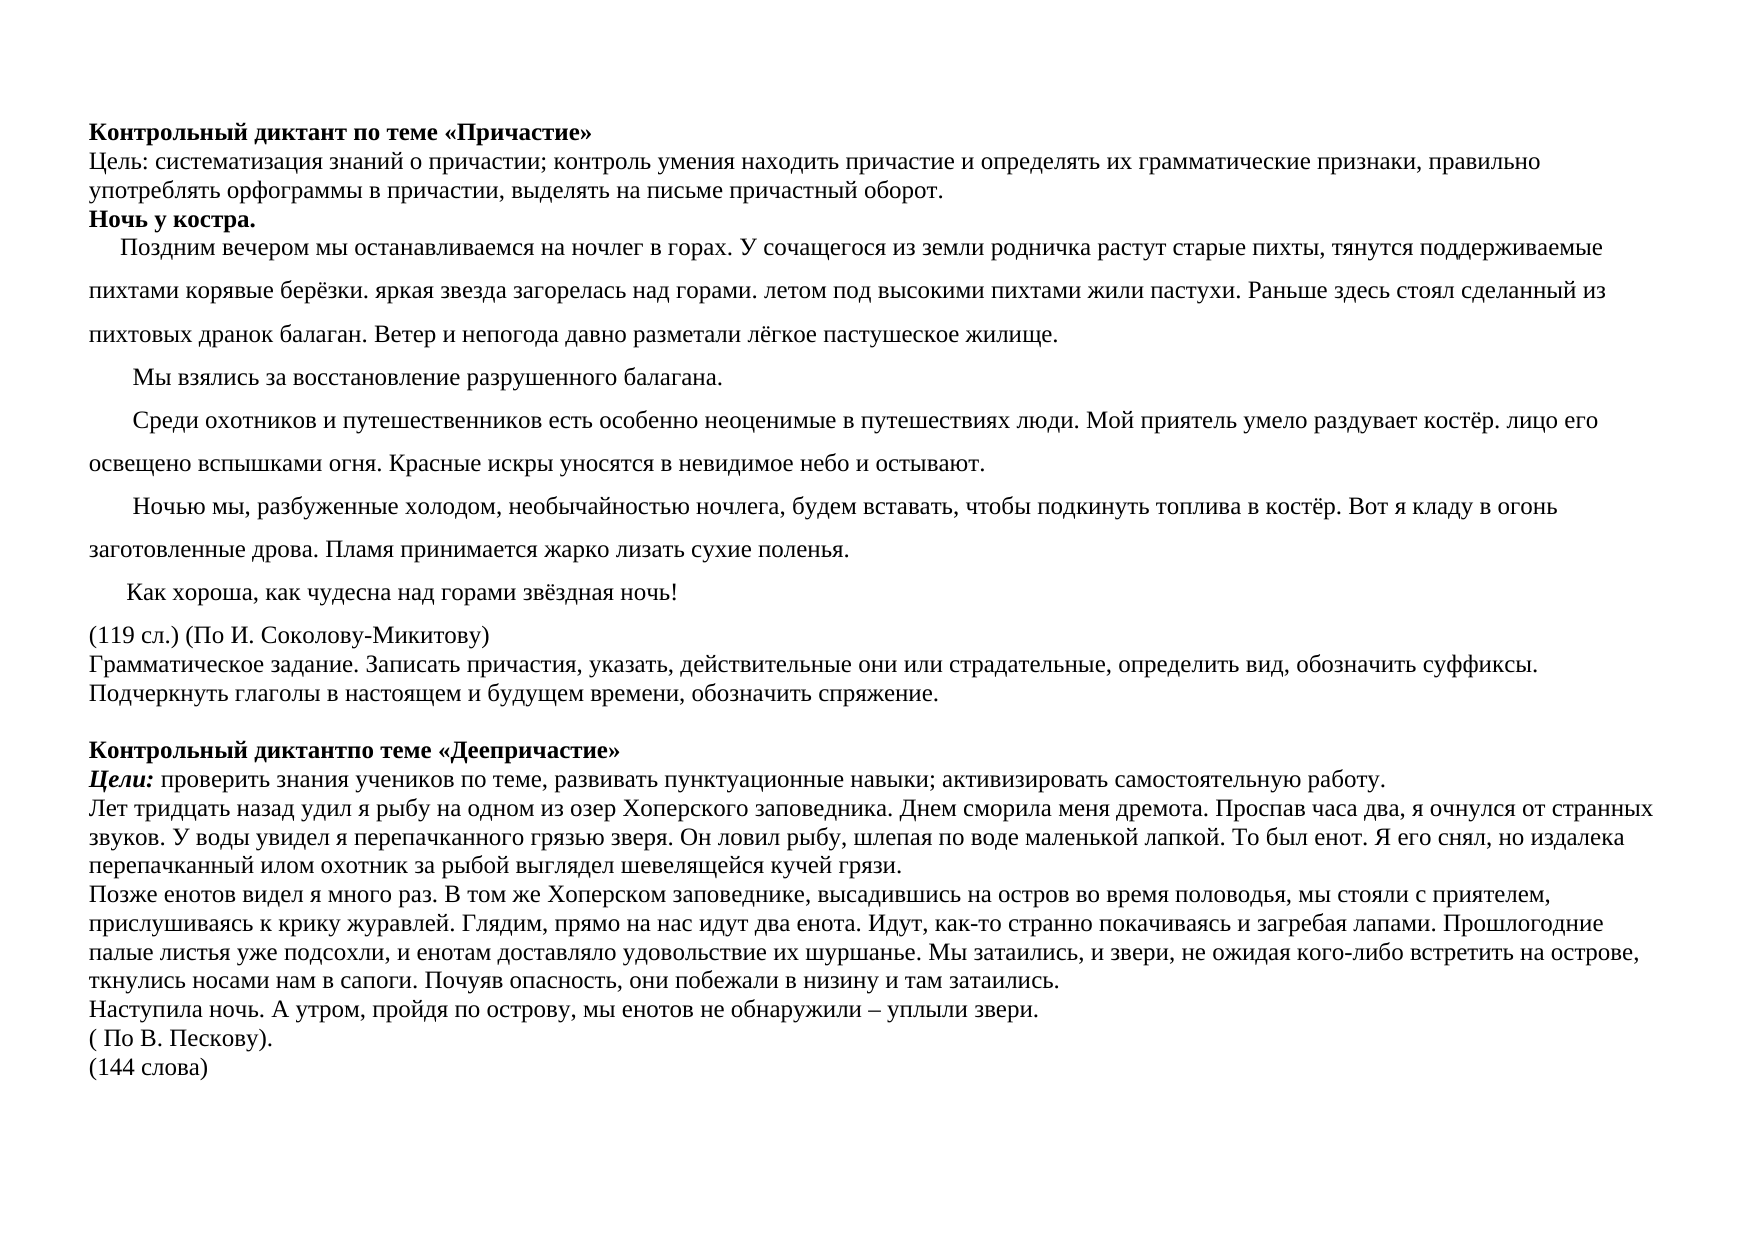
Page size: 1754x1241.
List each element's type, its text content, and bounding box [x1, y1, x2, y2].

text Наступила ночь. А утром, пройдя по острову, мы енотов не обнаружили – уплыли звери. [89, 994, 1665, 1023]
text Поздним вечером мы останавливаемся на ночлег в горах. У сочащегося из земли родничка растут старые пихты, тянутся поддерживаемые пихтами корявые берёзки. яркая звезда загорелась над горами. летом под высокими пихтами жили пастухи. Раньше здесь стоял сделанный из пихтовых дранок балаган. Ветер и непогода давно разметали лёгкое пастушеское жилище. [89, 232, 1665, 347]
text (144 слова) [89, 1052, 1665, 1081]
text Контрольный диктант по теме «Причастие» [89, 117, 1665, 146]
text Ночь у костра. [89, 204, 1665, 232]
text Цель: систематизация знаний о причастии; контроль умения находить причастие и определять их грамматические признаки, правильно употреблять орфограммы в причастии, выделять на письме причастный оборот. [89, 146, 1665, 204]
text Грамматическое задание. Записать причастия, указать, действительные они или страдательные, определить вид, обозначить суффиксы. Подчеркнуть глаголы в настоящем и будущем времени, обозначить спряжение. [89, 649, 1665, 707]
text (119 сл.) (По И. Соколову-Микитову) [89, 621, 1665, 649]
text Цели: проверить знания учеников по теме, развивать пунктуационные навыки; активизировать самостоятельную работу. [89, 764, 1665, 793]
text Как хороша, как чудесна над горами звёздная ночь! [89, 577, 1665, 606]
text Лет тридцать назад удил я рыбу на одном из озер Хоперского заповедника. Днем сморила меня дремота. Проспав часа два, я очнулся от странных звуков. У воды увидел я перепачканного грязью зверя. Он ловил рыбу, шлепая по воде маленькой лапкой. То был енот. Я его снял, но издалека перепачканный илом охотник за рыбой выглядел шевелящейся кучей грязи. Позже енотов видел я много раз. В том же Хоперском заповеднике, высадившись на остров во время половодья, мы стояли с приятелем, прислушиваясь к крику журавлей. Глядим, прямо на нас идут два енота. Идут, как-то странно покачиваясь и загребая лапами. Прошлогодние палые листья уже подсохли, и енотам доставляло удовольствие их шуршанье. Мы затаились, и звери, не ожидая кого-либо встретить на острове, ткнулись носами нам в сапоги. Почуяв опасность, они побежали в низину и там затаились. [89, 793, 1665, 994]
text ( По В. Пескову). [89, 1023, 1665, 1052]
text Контрольный диктантпо теме «Деепричастие» [89, 736, 1665, 764]
text Ночью мы, разбуженные холодом, необычайностью ночлега, будем вставать, чтобы подкинуть топлива в костёр. Вот я кладу в огонь заготовленные дрова. Пламя принимается жарко лизать сухие поленья. [89, 491, 1665, 563]
text Среди охотников и путешественников есть особенно неоценимые в путешествиях люди. Мой приятель умело раздувает костёр. лицо его освещено вспышками огня. Красные искры уносятся в невидимое небо и остывают. [89, 405, 1665, 477]
text Мы взялись за восстановление разрушенного балагана. [89, 362, 1665, 391]
